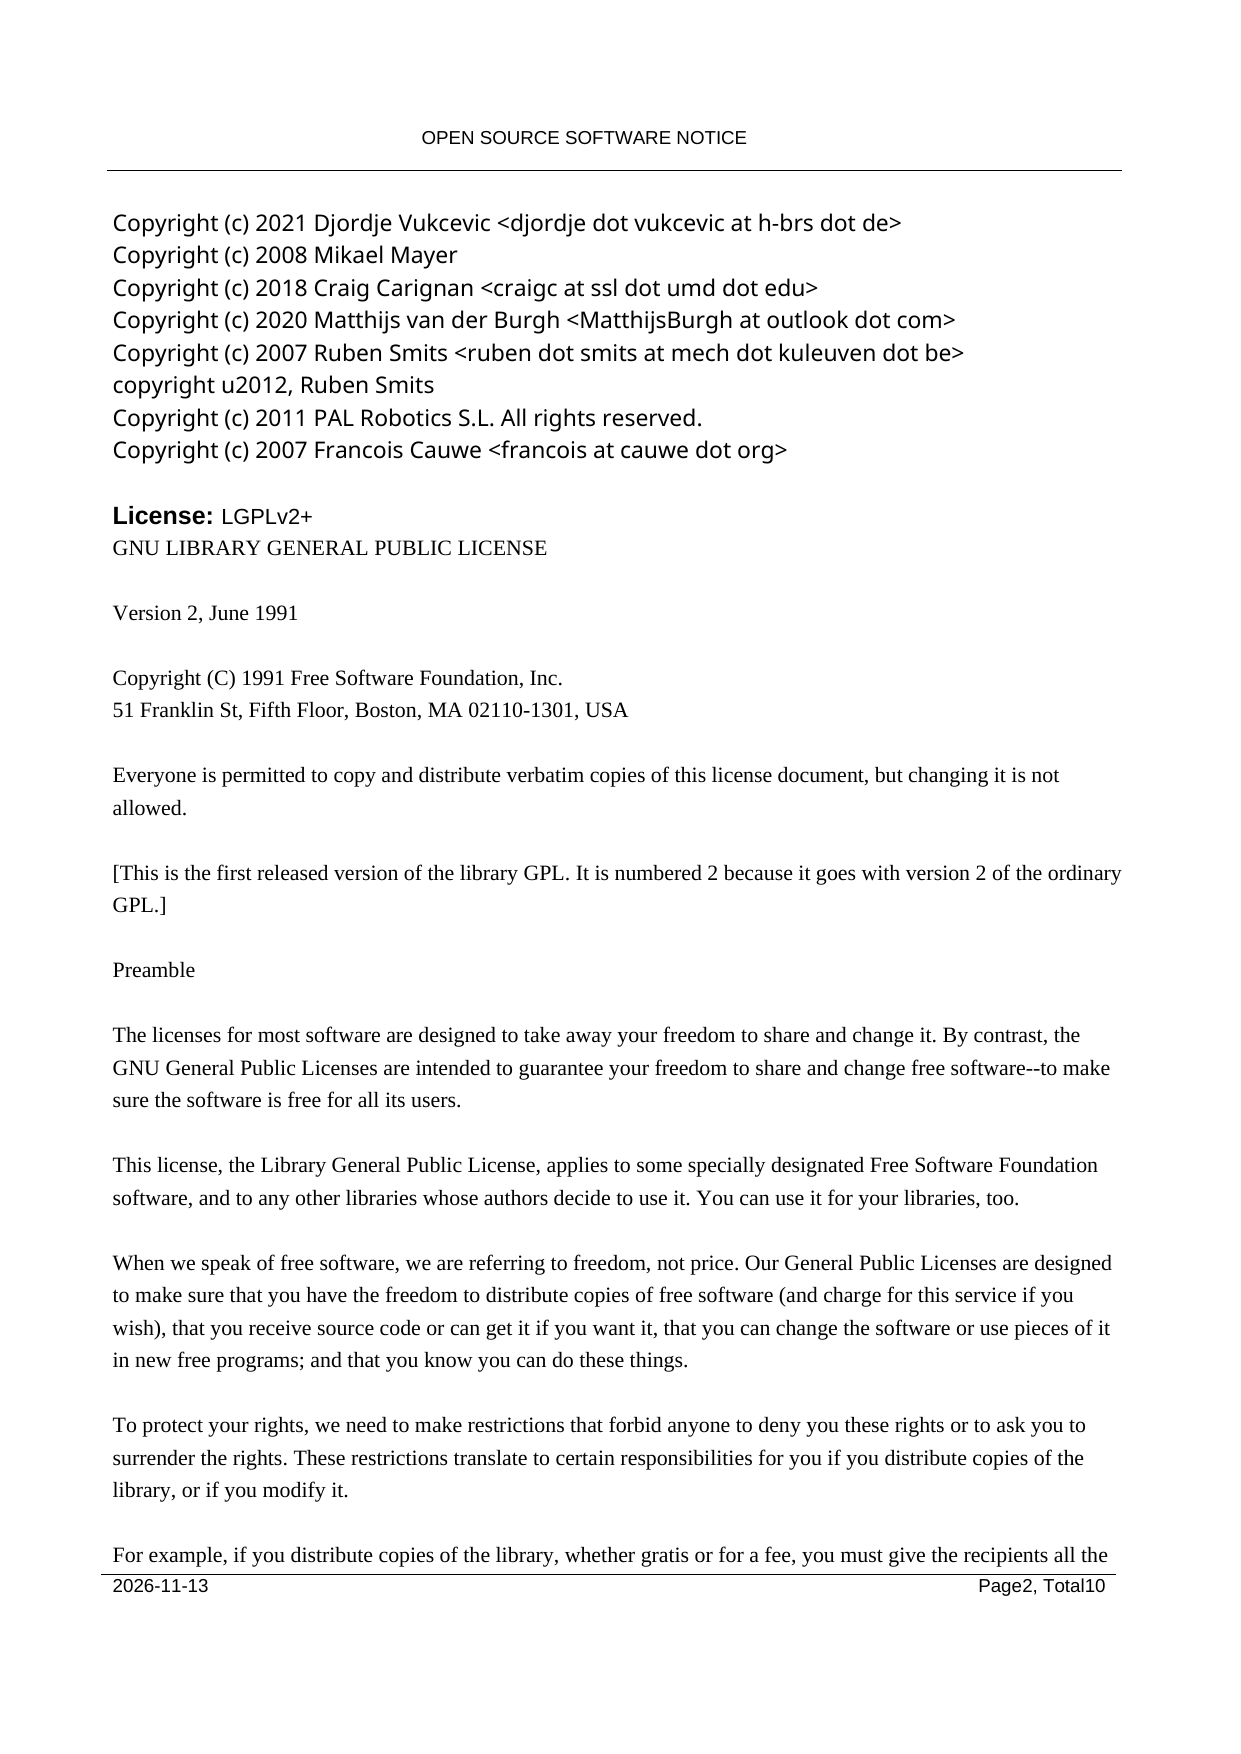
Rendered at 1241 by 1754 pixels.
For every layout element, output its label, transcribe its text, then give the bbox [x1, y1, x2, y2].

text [112, 206, 1128, 499]
text License: LGPLv2+ [112, 499, 1128, 531]
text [112, 531, 1128, 1571]
